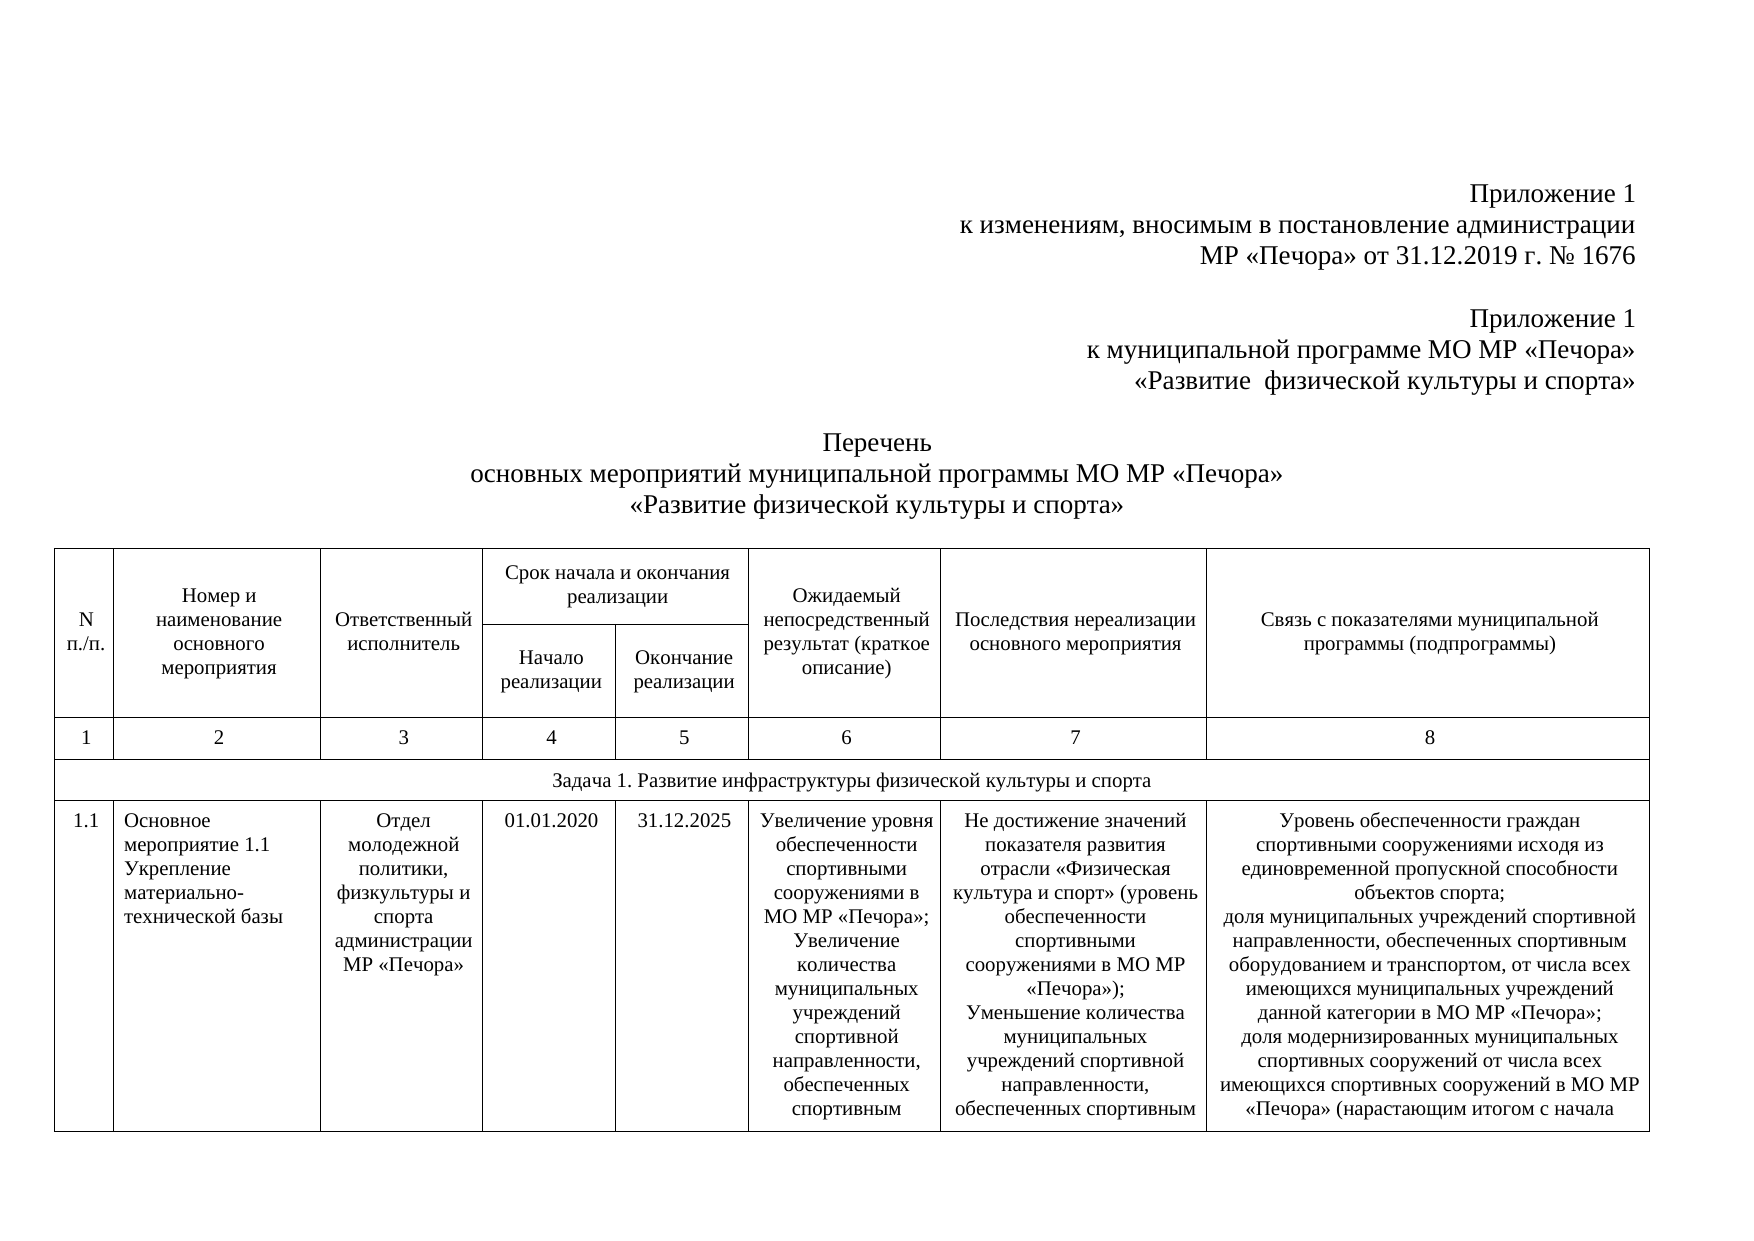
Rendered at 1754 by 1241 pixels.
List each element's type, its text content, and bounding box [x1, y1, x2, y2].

text Приложение 1 к изменениям, вносимым в постановление администрации МР «Печора» от 31.12.2019 г. № 1676 [118, 177, 1636, 271]
table_cell 5 [616, 718, 748, 759]
table_cell Увеличение уровня обеспеченности спортивными сооружениями в МО МР «Печора»; Увеличение количества муниципальных учреждений спортивной направленности, обеспеченных спортивным оборудованием и транспортом в МО МР «Печора»; Увеличение обустроенных объектов в сфере физической культуры и спорта [749, 801, 940, 1131]
table_cell 2 [114, 718, 320, 759]
table_cell Начало реализации [483, 625, 615, 717]
table_cell 01.01.2020 [483, 801, 615, 1131]
table_header Ожидаемый непосредственный результат (краткое описание) [749, 549, 940, 717]
table_cell 1 [55, 718, 113, 759]
table_header Ответственный исполнитель [321, 549, 482, 717]
table_cell Отдел молодежной политики, физкультуры и спорта администрации МР «Печора» [321, 801, 482, 1131]
table_header Связь с показателями муниципальной программы (подпрограммы) [1207, 549, 1649, 717]
text основных мероприятий муниципальной программы МО МР «Печора» [118, 457, 1636, 489]
text «Развитие физической культуры и спорта» [118, 364, 1636, 395]
text Приложение 1 [118, 302, 1636, 333]
text к муниципальной программе МО МР «Печора» [118, 333, 1636, 364]
table_cell 6 [749, 718, 940, 759]
table_cell Задача 1. Развитие инфраструктуры физической культуры и спорта [55, 760, 1649, 800]
table_cell 31.12.2025 [616, 801, 748, 1131]
table_cell 1.1 [55, 801, 113, 1131]
table_cell 3 [321, 718, 482, 759]
table_cell 7 [941, 718, 1206, 759]
text «Развитие физической культуры и спорта» [118, 489, 1636, 520]
table_header Номер и наименование основного мероприятия [114, 549, 320, 717]
table_header N п./п. [55, 549, 113, 717]
table_cell 8 [1207, 718, 1649, 759]
table_cell Окончание реализации [616, 625, 748, 717]
table_cell Уровень обеспеченности граждан спортивными сооружениями исходя из единовременной пропускной способности объектов спорта; доля муниципальных учреждений спортивной направленности, обеспеченных спортивным оборудованием и транспортом, от числа всех имеющихся муниципальных учреждений данной категории в МО МР «Печора»; доля модернизированных муниципальных спортивных сооружений от числа всех имеющихся спортивных сооружений в МО МР «Печора» (нарастающим итогом с начала реализации Программы) [1207, 801, 1649, 1131]
table_cell 4 [483, 718, 615, 759]
text Перечень [118, 426, 1636, 457]
table_cell Основное мероприятие 1.1 Укрепление материально-технической базы [114, 801, 320, 1131]
table_cell Не достижение значений показателя развития отрасли «Физическая культура и спорт» (уровень обеспеченности спортивными сооружениями в МО МР «Печора»); Уменьшение количества муниципальных учреждений спортивной направленности, обеспеченных спортивным оборудованием и транспортом в МО МР «Печора»; Снижение обустроенных объектов в сфере физической культуры и спорта [941, 801, 1206, 1131]
table_header Срок начала и окончания реализации [483, 549, 748, 624]
table_header Последствия нереализации основного мероприятия [941, 549, 1206, 717]
